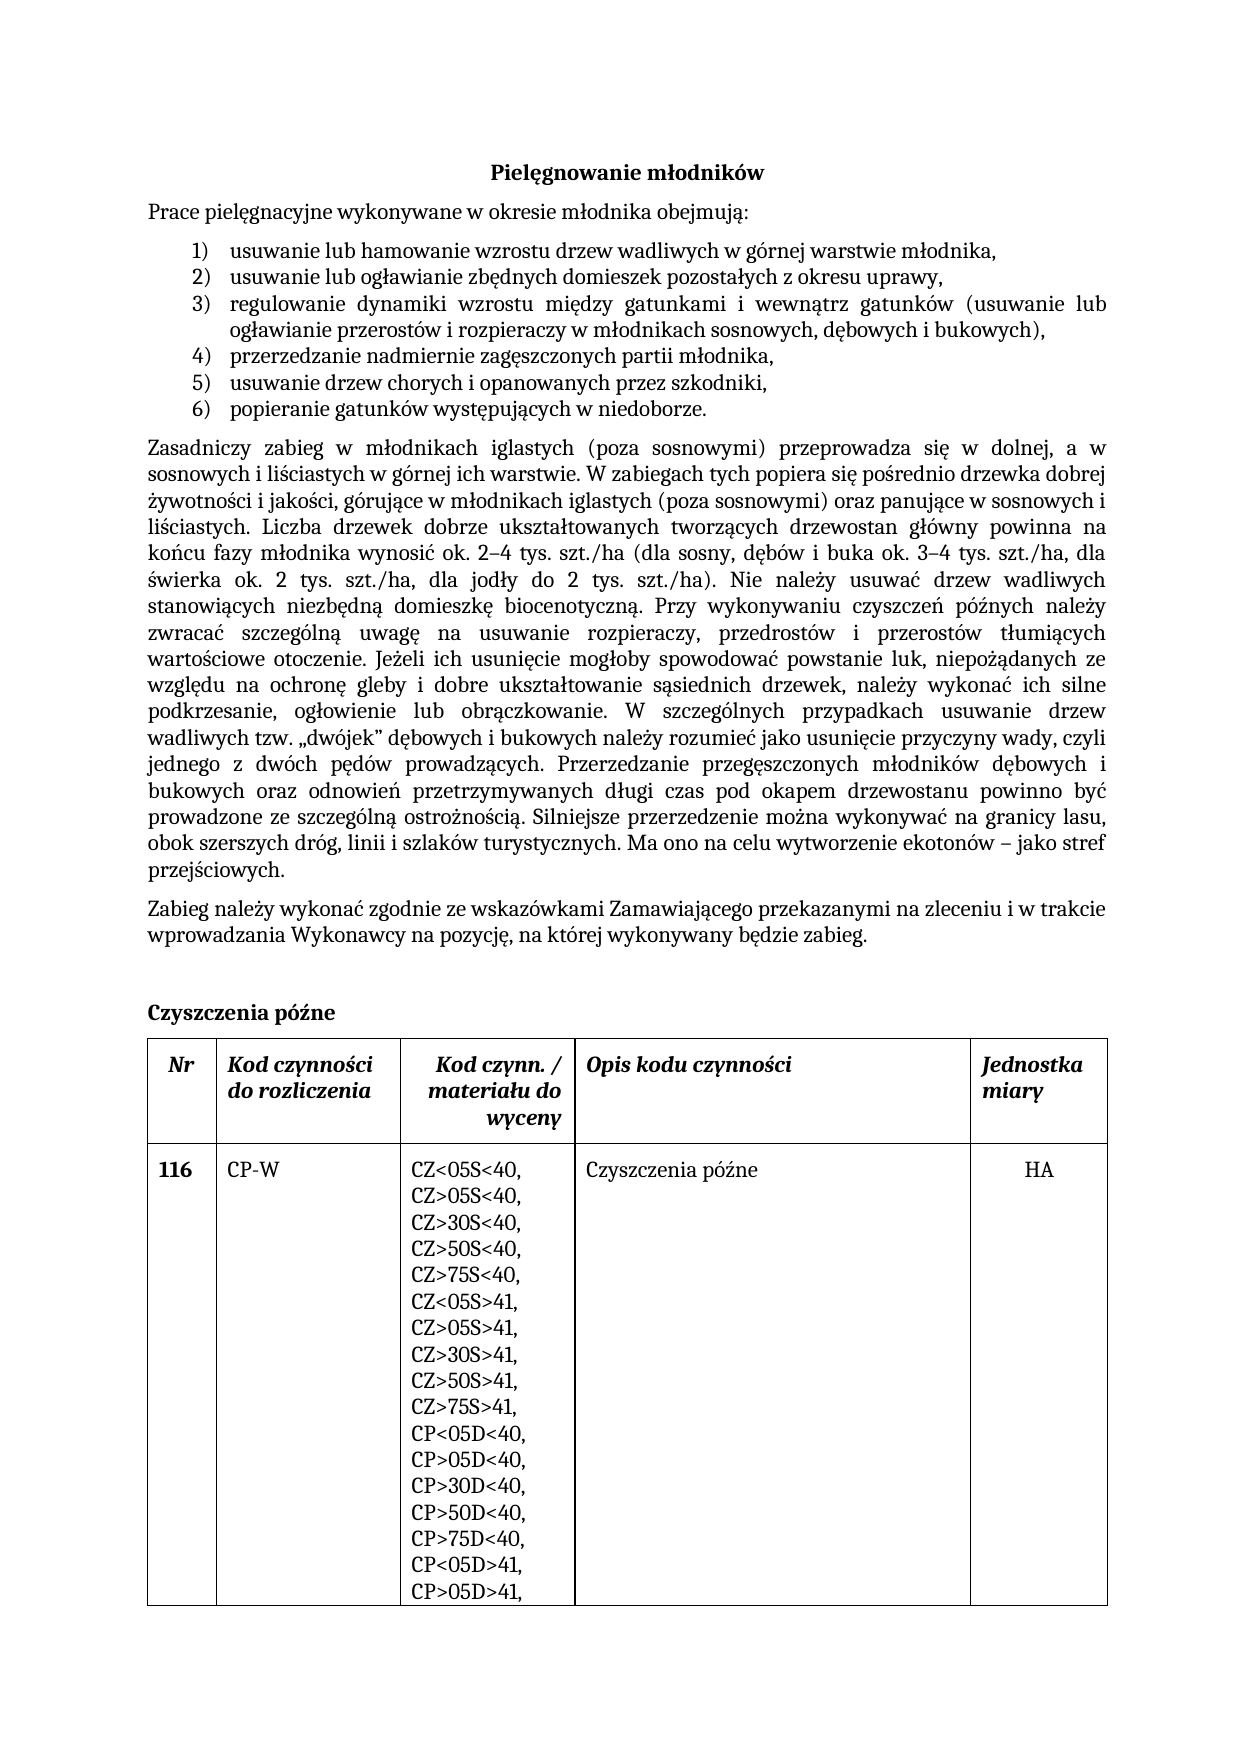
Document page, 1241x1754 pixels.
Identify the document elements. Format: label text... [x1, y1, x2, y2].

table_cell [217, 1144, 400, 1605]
list regulowanie dynamiki wzrostu między gatunkami i wewnątrz gatunków (usuwanie lub ogławianie przerostów i rozpieraczy w młodnikach sosnowych, dębowych i bukowych), [192, 291, 1107, 343]
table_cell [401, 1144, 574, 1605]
list usuwanie drzew chorych i opanowanych przez szkodniki, [192, 369, 1107, 396]
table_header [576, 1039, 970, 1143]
text Zasadniczy zabieg w młodnikach iglastych (poza sosnowymi) przeprowadza się w dolnej, a w sosnowych i liściastych w górnej ich warstwie. W zabiegach tych popiera się pośrednio drzewka dobrej żywotności i jakości, górujące w młodnikach iglastych (poza sosnowymi) oraz panujące w sosnowych i liściastych. Liczba drzewek dobrze ukształtowanych tworzących drzewostan główny powinna na końcu fazy młodnika wynosić ok. 2–4 tys. szt./ha (dla sosny, dębów i buka ok. 3–4 tys. szt./ha, dla świerka ok. 2 tys. szt./ha, dla jodły do 2 tys. szt./ha). Nie należy usuwać drzew wadliwych stanowiących niezbędną domieszkę biocenotyczną. Przy wykonywaniu czyszczeń późnych należy zwracać szczególną uwagę na usuwanie rozpieraczy, przedrostów i przerostów tłumiących wartościowe otoczenie. Jeżeli ich usunięcie mogłoby spowodować powstanie luk, niepożądanych ze względu na ochronę gleby i dobre ukształtowanie sąsiednich drzewek, należy wykonać ich silne podkrzesanie, ogłowienie lub obrączkowanie. W szczególnych przypadkach usuwanie drzew wadliwych tzw. „dwójek” dębowych i bukowych należy rozumieć jako usunięcie przyczyny wady, czyli jednego z dwóch pędów prowadzących. Przerzedzanie przegęszczonych młodników dębowych i bukowych oraz odnowień przetrzymywanych długi czas pod okapem drzewostanu powinno być prowadzone ze szczególną ostrożnością. Silniejsze przerzedzenie można wykonywać na granicy lasu, obok szerszych dróg, linii i szlaków turystycznych. Ma ono na celu wytworzenie ekotonów – jako stref przejściowych. [148, 435, 1107, 883]
list popieranie gatunków występujących w niedoborze. [192, 396, 1107, 422]
list usuwanie lub ogławianie zbędnych domieszek pozostałych z okresu uprawy, [192, 264, 1107, 291]
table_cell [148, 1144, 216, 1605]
text Czyszczenia późne [148, 999, 1107, 1026]
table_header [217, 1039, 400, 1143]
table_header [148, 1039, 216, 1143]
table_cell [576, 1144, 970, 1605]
text Zabieg należy wykonać zgodnie ze wskazówkami Zamawiającego przekazanymi na zleceniu i w trakcie wprowadzania Wykonawcy na pozycję, na której wykonywany będzie zabieg. [148, 895, 1107, 948]
list przerzedzanie nadmiernie zagęszczonych partii młodnika, [192, 343, 1107, 369]
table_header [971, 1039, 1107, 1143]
text Pielęgnowanie młodników [148, 160, 1107, 186]
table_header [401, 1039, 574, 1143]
list usuwanie lub hamowanie wzrostu drzew wadliwych w górnej warstwie młodnika, [192, 238, 1107, 264]
text Prace pielęgnacyjne wykonywane w okresie młodnika obejmują: [148, 199, 1107, 225]
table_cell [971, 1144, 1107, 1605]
